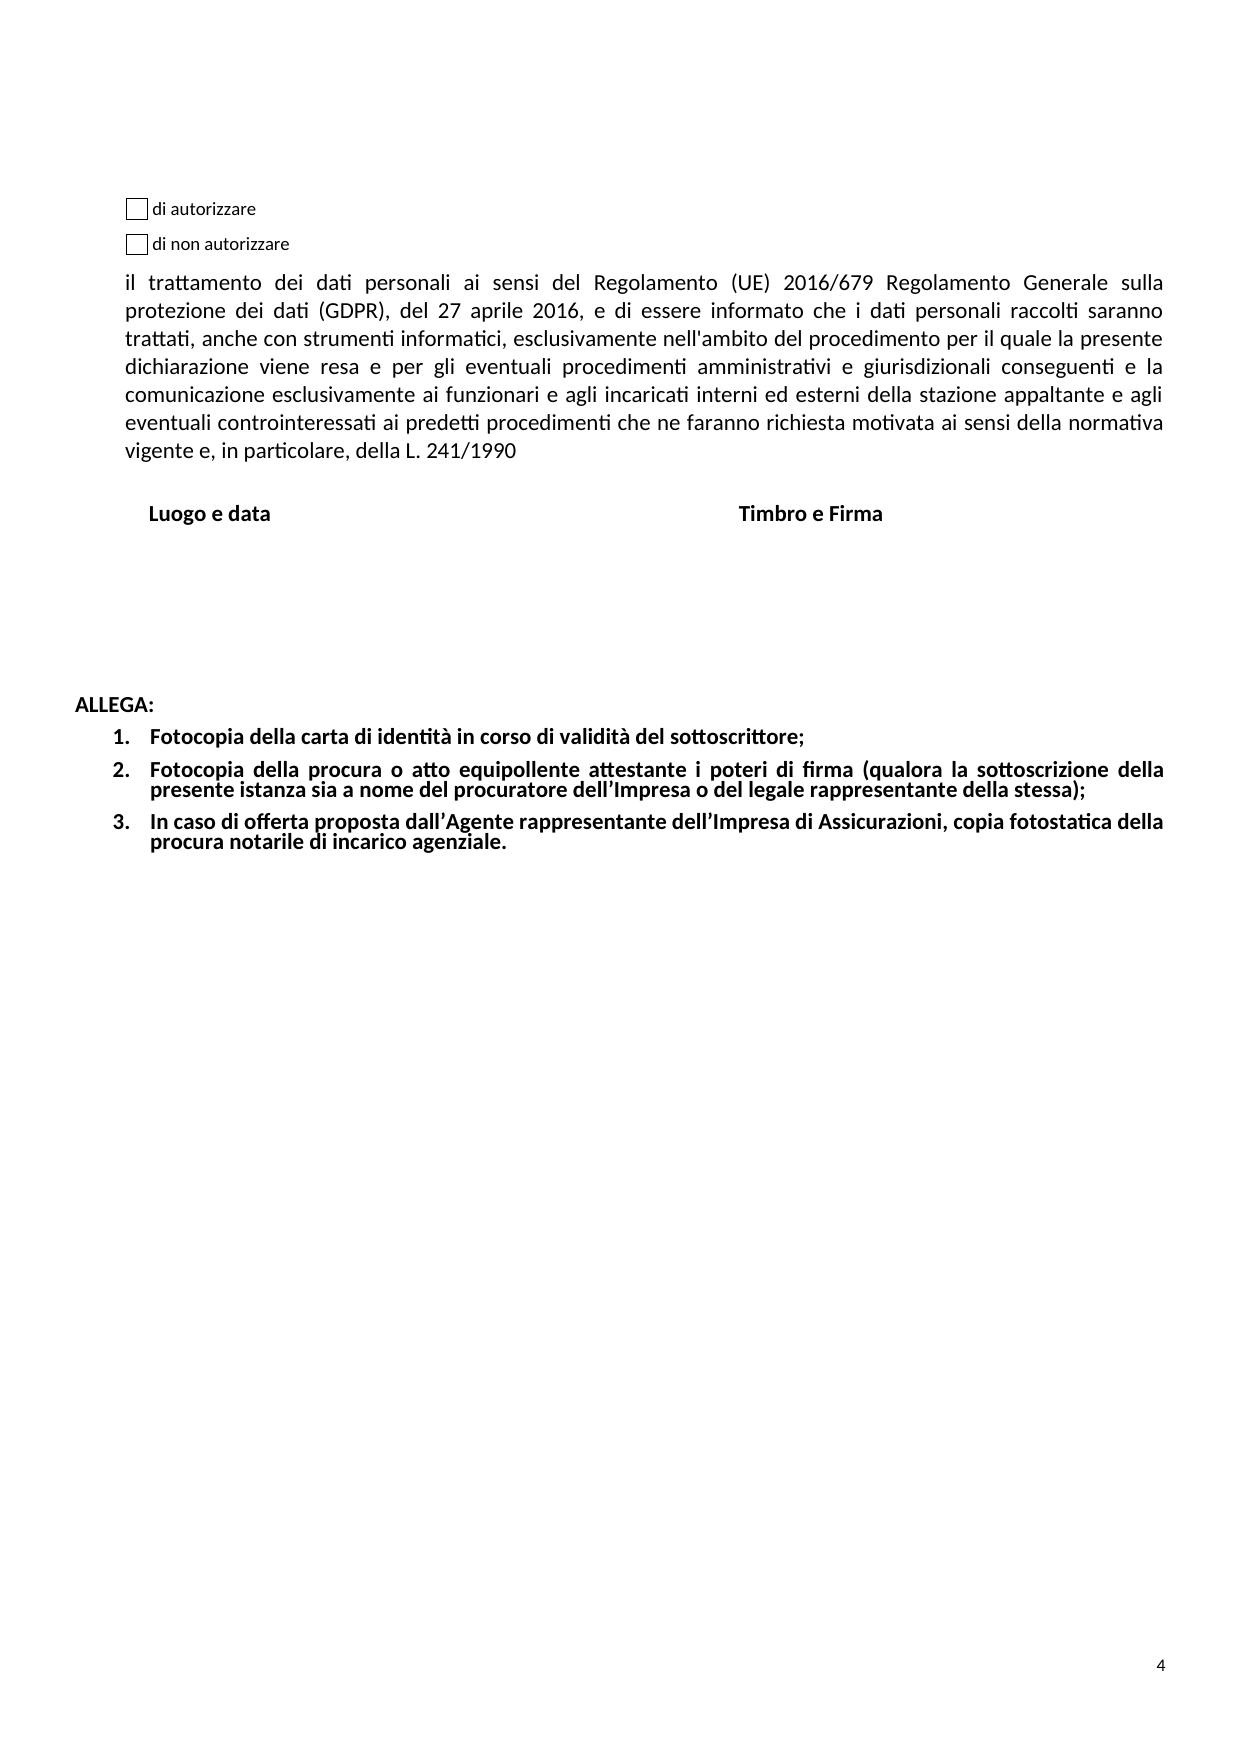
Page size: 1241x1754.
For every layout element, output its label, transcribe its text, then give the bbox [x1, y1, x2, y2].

list In caso di offerta proposta dall’Agente rappresentante dell’Impresa di Assicurazioni, copia fotostatica della procura notarile di incarico agenziale. [112, 814, 1165, 854]
text Luogo e data Timbro e Firma [125, 499, 1165, 528]
text di non autorizzare [125, 233, 1165, 256]
list Fotocopia della carta di identità in corso di validità del sottoscrittore; [112, 729, 1165, 749]
text ALLEGA: [75, 696, 1165, 716]
list Fotocopia della procura o atto equipollente attestante i poteri di firma (qualora la sottoscrizione della presente istanza sia a nome del procuratore dell’Impresa o del legale rappresentante della stessa); [112, 761, 1165, 801]
text di autorizzare [125, 197, 1165, 220]
text il trattamento dei dati personali ai sensi del Regolamento (UE) 2016/679 Regolamento Generale sulla protezione dei dati (GDPR), del 27 aprile 2016, e di essere informato che i dati personali raccolti saranno trattati, anche con strumenti informatici, esclusivamente nell'ambito del procedimento per il quale la presente dichiarazione viene resa e per gli eventuali procedimenti amministrativi e giurisdizionali conseguenti e la comunicazione esclusivamente ai funzionari e agli incaricati interni ed esterni della stazione appaltante e agli eventuali controinteressati ai predetti procedimenti che ne faranno richiesta motivata ai sensi della normativa vigente e, in particolare, della L. 241/1990 [125, 268, 1165, 464]
